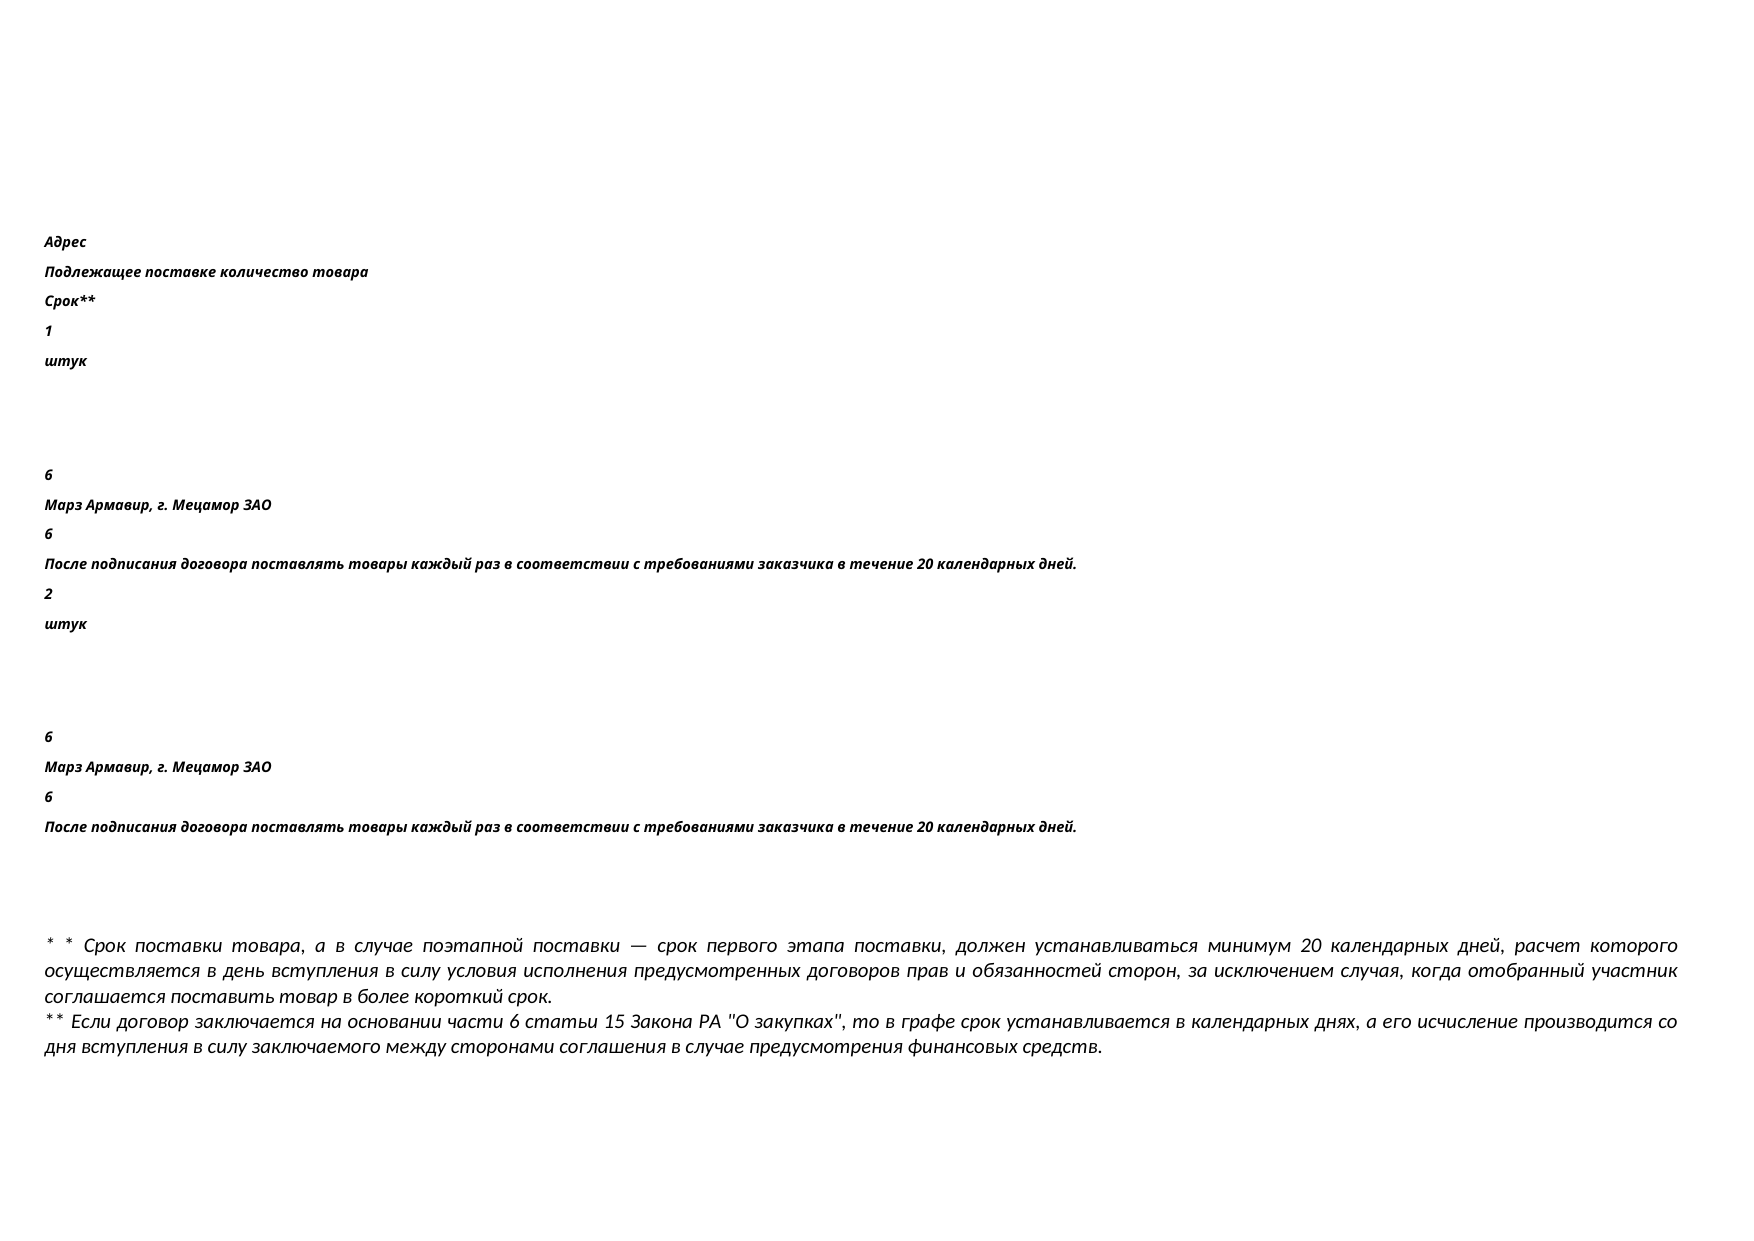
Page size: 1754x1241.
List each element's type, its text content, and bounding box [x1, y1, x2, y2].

text ** Если договор заключается на основании части 6 статьи 15 Закона РА "О закупках", то в графе срок устанавливается в календарных днях, а его исчисление производится со дня вступления в силу заключаемого между сторонами соглашения в случае предусмотрения финансовых средств. [44, 1008, 1680, 1059]
text * * Срок поставки товара, а в случае поэтапной поставки — срок первого этапа поставки, должен устанавливаться минимум 20 календарных дней, расчет которого осуществляется в день вступления в силу условия исполнения предусмотренных договоров прав и обязанностей сторон, за исключением случая, когда отобранный участник соглашается поставить товар в более короткий срок. [44, 932, 1680, 1008]
